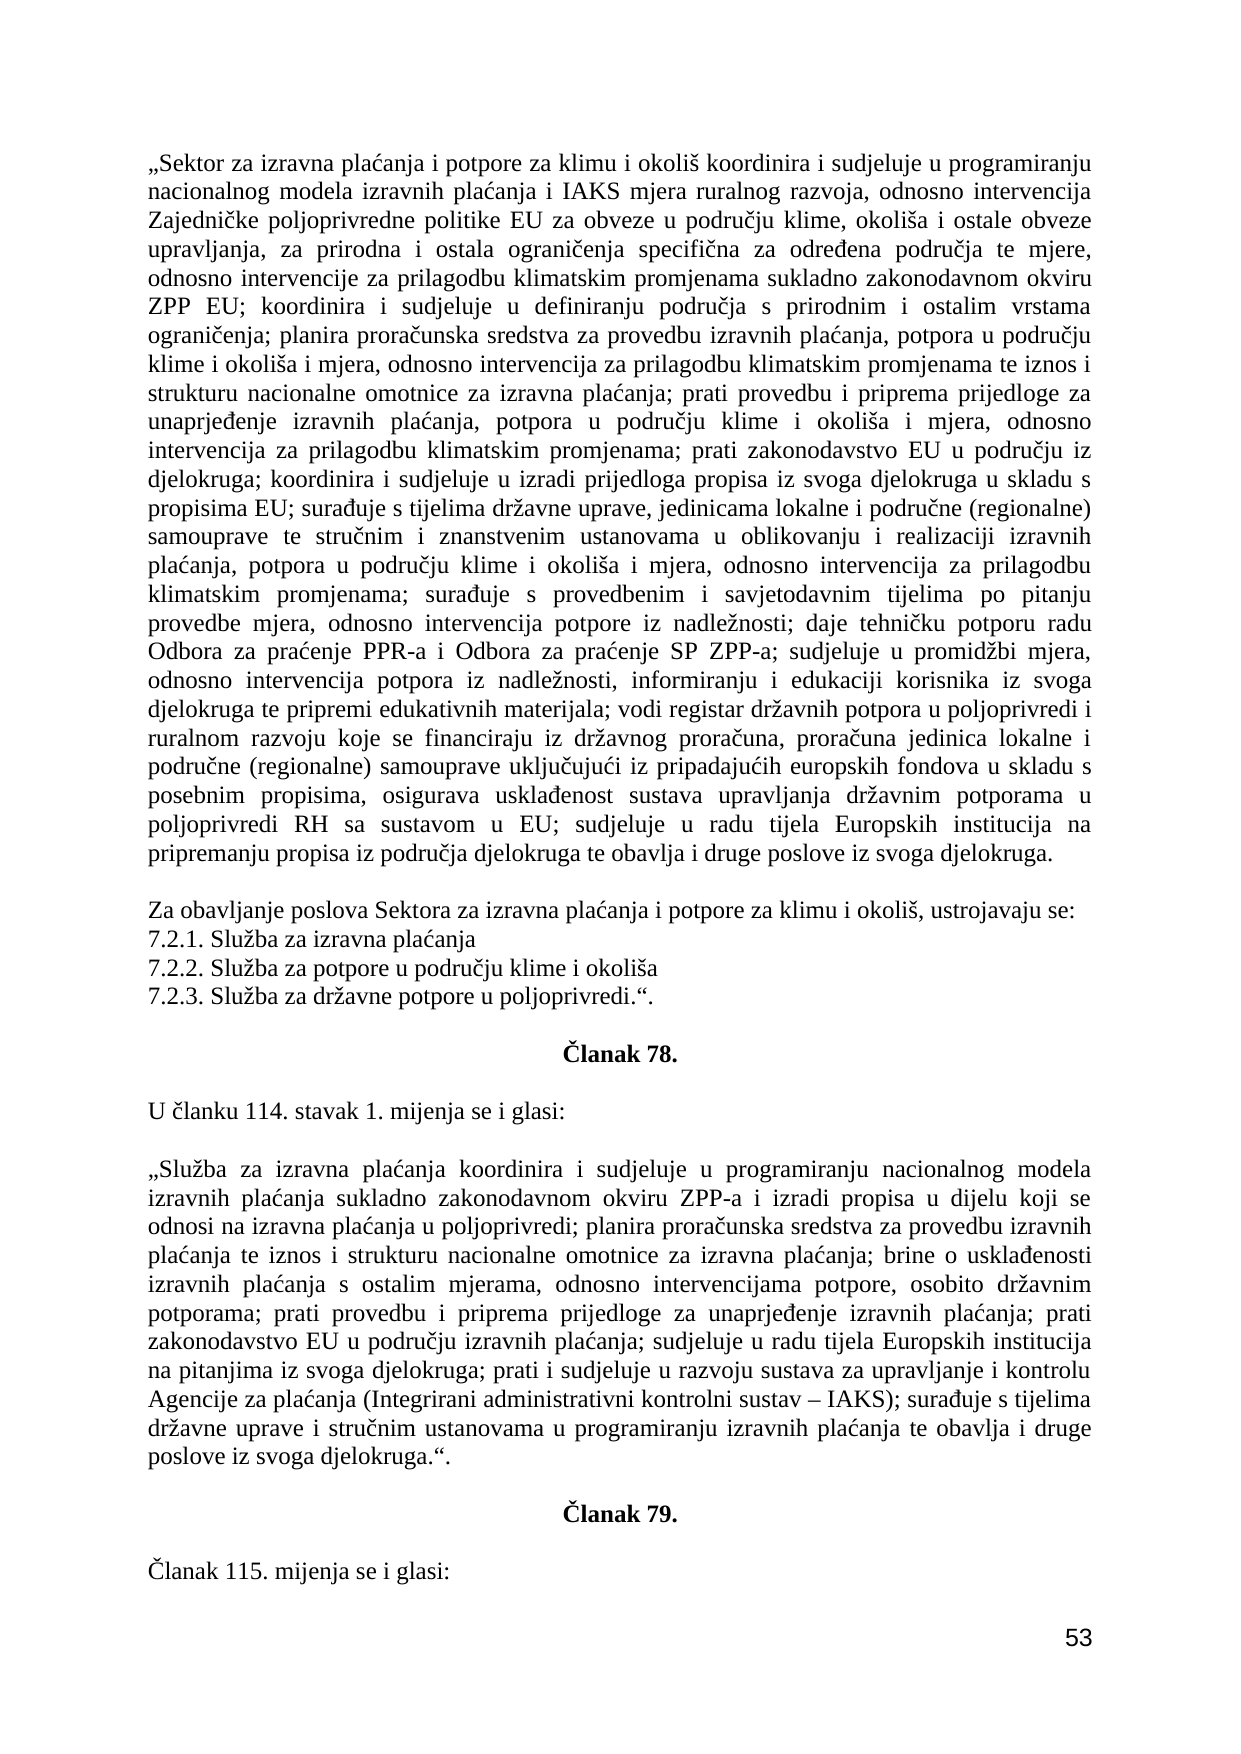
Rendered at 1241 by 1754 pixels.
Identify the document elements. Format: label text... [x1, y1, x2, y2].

text Članak 115. mijenja se i glasi: [148, 1556, 1092, 1585]
text 7.2.2. Služba za potpore u području klime i okoliša [148, 953, 1092, 981]
text Članak 79. [148, 1499, 1092, 1528]
text „Služba za izravna plaćanja koordinira i sudjeluje u programiranju nacionalnog modela izravnih plaćanja sukladno zakonodavnom okviru ZPP-a i izradi propisa u dijelu koji se odnosi na izravna plaćanja u poljoprivredi; planira proračunska sredstva za provedbu izravnih plaćanja te iznos i strukturu nacionalne omotnice za izravna plaćanja; brine o usklađenosti izravnih plaćanja s ostalim mjerama, odnosno intervencijama potpore, osobito državnim potporama; prati provedbu i priprema prijedloge za unaprjeđenje izravnih plaćanja; prati zakonodavstvo EU u području izravnih plaćanja; sudjeluje u radu tijela Europskih institucija na pitanjima iz svoga djelokruga; prati i sudjeluje u razvoju sustava za upravljanje i kontrolu Agencije za plaćanja (Integrirani administrativni kontrolni sustav – IAKS); surađuje s tijelima državne uprave i stručnim ustanovama u programiranju izravnih plaćanja te obavlja i druge poslove iz svoga djelokruga.“. [148, 1154, 1092, 1470]
text „Sektor za izravna plaćanja i potpore za klimu i okoliš koordinira i sudjeluje u programiranju nacionalnog modela izravnih plaćanja i IAKS mjera ruralnog razvoja, odnosno intervencija Zajedničke poljoprivredne politike EU za obveze u području klime, okoliša i ostale obveze upravljanja, za prirodna i ostala ograničenja specifična za određena područja te mjere, odnosno intervencije za prilagodbu klimatskim promjenama sukladno zakonodavnom okviru ZPP EU; koordinira i sudjeluje u definiranju područja s prirodnim i ostalim vrstama ograničenja; planira proračunska sredstva za provedbu izravnih plaćanja, potpora u području klime i okoliša i mjera, odnosno intervencija za prilagodbu klimatskim promjenama te iznos i strukturu nacionalne omotnice za izravna plaćanja; prati provedbu i priprema prijedloge za unaprjeđenje izravnih plaćanja, potpora u području klime i okoliša i mjera, odnosno intervencija za prilagodbu klimatskim promjenama; prati zakonodavstvo EU u području iz djelokruga; koordinira i sudjeluje u izradi prijedloga propisa iz svoga djelokruga u skladu s propisima EU; surađuje s tijelima državne uprave, jedinicama lokalne i područne (regionalne) samouprave te stručnim i znanstvenim ustanovama u oblikovanju i realizaciji izravnih plaćanja, potpora u području klime i okoliša i mjera, odnosno intervencija za prilagodbu klimatskim promjenama; surađuje s provedbenim i savjetodavnim tijelima po pitanju provedbe mjera, odnosno intervencija potpore iz nadležnosti; daje tehničku potporu radu Odbora za praćenje PPR-a i Odbora za praćenje SP ZPP-a; sudjeluje u promidžbi mjera, odnosno intervencija potpora iz nadležnosti, informiranju i edukaciji korisnika iz svoga djelokruga te pripremi edukativnih materijala; vodi registar državnih potpora u poljoprivredi i ruralnom razvoju koje se financiraju iz državnog proračuna, proračuna jedinica lokalne i područne (regionalne) samouprave uključujući iz pripadajućih europskih fondova u skladu s posebnim propisima, osigurava usklađenost sustava upravljanja državnim potporama u poljoprivredi RH sa sustavom u EU; sudjeluje u radu tijela Europskih institucija na pripremanju propisa iz područja djelokruga te obavlja i druge poslove iz svoga djelokruga. [148, 148, 1092, 866]
text U članku 114. stavak 1. mijenja se i glasi: [148, 1096, 1092, 1125]
text 7.2.1. Služba za izravna plaćanja [148, 924, 1092, 953]
text Članak 78. [148, 1039, 1092, 1068]
text 7.2.3. Služba za državne potpore u poljoprivredi.“. [148, 981, 1092, 1010]
text Za obavljanje poslova Sektora za izravna plaćanja i potpore za klimu i okoliš, ustrojavaju se: [148, 895, 1092, 924]
